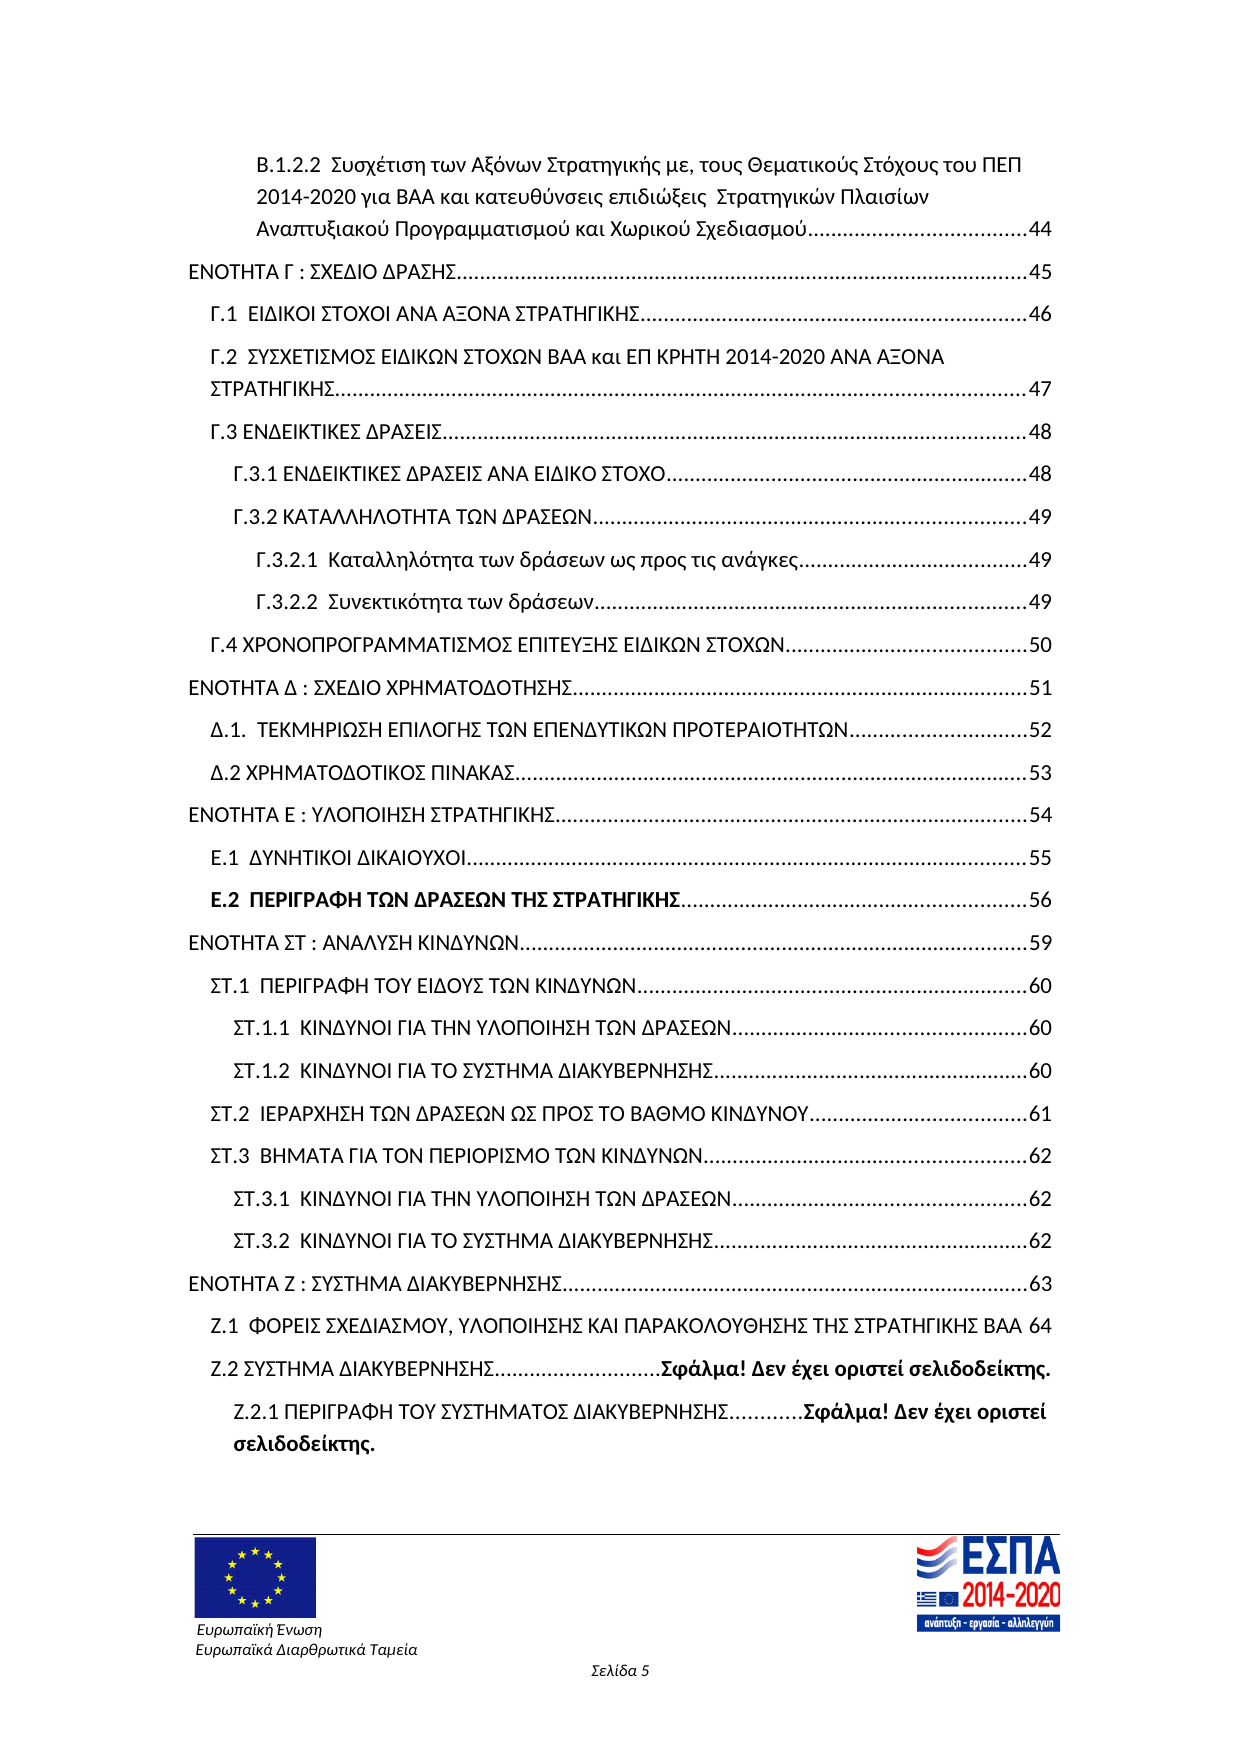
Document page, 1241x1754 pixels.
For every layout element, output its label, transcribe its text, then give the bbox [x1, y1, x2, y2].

text Γ.2 ΣΥΣΧΕΤΙΣΜΟΣ ΕΙΔΙΚΩΝ ΣΤΟΧΩΝ ΒΑΑ και ΕΠ ΚΡΗΤΗ 2014-2020 ΑΝΑ ΑΞΟΝΑ ΣΤΡΑΤΗΓΙΚΗΣ 47 [210, 342, 1053, 402]
text Γ.4 ΧΡΟΝΟΠΡΟΓΡΑΜΜΑΤΙΣΜΟΣ ΕΠΙΤΕΥΞΗΣ ΕΙΔΙΚΩΝ ΣΤΟΧΩΝ 50 [210, 630, 1053, 658]
text Β.1.2.2 Συσχέτιση των Αξόνων Στρατηγικής με, τους Θεματικούς Στόχους του ΠΕΠ 2014-2020 για ΒΑΑ και κατευθύνσεις επιδιώξεις Στρατηγικών Πλαισίων Αναπτυξιακού Προγραμματισμού και Χωρικού Σχεδιασμού 44 [256, 150, 1053, 242]
text Γ.3 ΕΝΔΕΙΚΤΙΚΕΣ ΔΡΑΣΕΙΣ 48 [210, 417, 1053, 445]
text ΣΤ.3.2 ΚΙΝΔΥΝΟΙ ΓΙΑ ΤΟ ΣΥΣΤΗΜΑ ΔΙΑΚΥΒΕΡΝΗΣΗΣ 62 [233, 1226, 1053, 1254]
text Ζ.2.1 ΠΕΡΙΓΡΑΦΗ ΤΟΥ ΣΥΣΤΗΜΑΤΟΣ ΔΙΑΚΥΒΕΡΝΗΣΗΣ Σφάλμα! Δεν έχει οριστεί σελιδοδείκτης. [233, 1397, 1053, 1457]
text ΣΤ.1.1 ΚΙΝΔΥΝΟΙ ΓΙΑ ΤΗΝ ΥΛΟΠΟΙΗΣΗ ΤΩΝ ΔΡΑΣΕΩΝ 60 [233, 1013, 1053, 1041]
text ΕΝΟΤΗΤΑ Γ : ΣΧΕΔΙΟ ΔΡΑΣΗΣ 45 [187, 257, 1053, 285]
text Γ.3.1 ΕΝΔΕΙΚΤΙΚΕΣ ΔΡΑΣΕΙΣ ΑΝΑ ΕΙΔΙΚΟ ΣΤΟΧΟ 48 [233, 459, 1053, 488]
text ΣΤ.3.1 ΚΙΝΔΥΝΟΙ ΓΙΑ ΤΗΝ ΥΛΟΠΟΙΗΣΗ ΤΩΝ ΔΡΑΣΕΩΝ 62 [233, 1184, 1053, 1212]
text Δ.2 ΧΡΗΜΑΤΟΔΟΤΙΚΟΣ ΠΙΝΑΚΑΣ 53 [210, 758, 1053, 786]
text Ζ.2 ΣΥΣΤΗΜΑ ΔΙΑΚΥΒΕΡΝΗΣΗΣ Σφάλμα! Δεν έχει οριστεί σελιδοδείκτης. [210, 1354, 1053, 1382]
text Δ.1. ΤΕΚΜΗΡΙΩΣΗ ΕΠΙΛΟΓΗΣ ΤΩΝ ΕΠΕΝΔΥΤΙΚΩΝ ΠΡΟΤΕΡΑΙΟΤΗΤΩΝ 52 [210, 715, 1053, 743]
text ΣΤ.1 ΠΕΡΙΓΡΑΦΗ ΤΟΥ ΕΙΔΟΥΣ ΤΩΝ ΚΙΝΔΥΝΩΝ 60 [210, 971, 1053, 999]
text Ζ.1 ΦΟΡΕΙΣ ΣΧΕΔΙΑΣΜΟΥ, ΥΛΟΠΟΙΗΣΗΣ ΚΑΙ ΠΑΡΑΚΟΛΟΥΘΗΣΗΣ ΤΗΣ ΣΤΡΑΤΗΓΙΚΗΣ ΒΑΑ 64 [210, 1312, 1053, 1340]
text Γ.3.2.2 Συνεκτικότητα των δράσεων 49 [256, 587, 1053, 615]
text ΕΝΟΤΗΤΑ ΣΤ : ΑΝΑΛΥΣΗ ΚΙΝΔΥΝΩΝ 59 [187, 928, 1053, 956]
text Γ.3.2.1 Καταλληλότητα των δράσεων ως προς τις ανάγκες 49 [256, 545, 1053, 573]
text Ε.1 ΔΥΝΗΤΙΚΟΙ ΔΙΚΑΙΟΥΧΟΙ 55 [210, 843, 1053, 871]
picture [916, 1535, 1060, 1632]
text Γ.1 ΕΙΔΙΚΟΙ ΣΤΟΧΟΙ ΑΝΑ ΑΞΟΝΑ ΣΤΡΑΤΗΓΙΚΗΣ 46 [210, 299, 1053, 328]
text ΣΤ.3 ΒΗΜΑΤΑ ΓΙΑ ΤΟΝ ΠΕΡΙΟΡΙΣΜΟ ΤΩΝ ΚΙΝΔΥΝΩΝ 62 [210, 1141, 1053, 1169]
text ΕΝΟΤΗΤΑ Ε : ΥΛΟΠΟΙΗΣΗ ΣΤΡΑΤΗΓΙΚΗΣ 54 [187, 800, 1053, 828]
text Ε.2 ΠΕΡΙΓΡΑΦΗ ΤΩΝ ΔΡΑΣΕΩΝ ΤΗΣ ΣΤΡΑΤΗΓΙΚΗΣ 56 [210, 886, 1053, 914]
text ΕΝΟΤΗΤΑ Δ : ΣΧΕΔΙΟ ΧΡΗΜΑΤΟΔΟΤΗΣΗΣ 51 [187, 673, 1053, 701]
text ΣΤ.2 ΙΕΡΑΡΧΗΣΗ ΤΩΝ ΔΡΑΣΕΩΝ ΩΣ ΠΡΟΣ ΤΟ ΒΑΘΜΟ ΚΙΝΔΥΝΟΥ 61 [210, 1099, 1053, 1127]
text Γ.3.2 ΚΑΤΑΛΛΗΛΟΤΗΤΑ ΤΩΝ ΔΡΑΣΕΩΝ 49 [233, 502, 1053, 530]
picture [192, 1535, 318, 1620]
text ΕΝΟΤΗΤΑ Ζ : ΣΥΣΤΗΜΑ ΔΙΑΚΥΒΕΡΝΗΣΗΣ 63 [187, 1269, 1053, 1297]
text ΣΤ.1.2 ΚΙΝΔΥΝΟΙ ΓΙΑ ΤΟ ΣΥΣΤΗΜΑ ΔΙΑΚΥΒΕΡΝΗΣΗΣ 60 [233, 1056, 1053, 1084]
